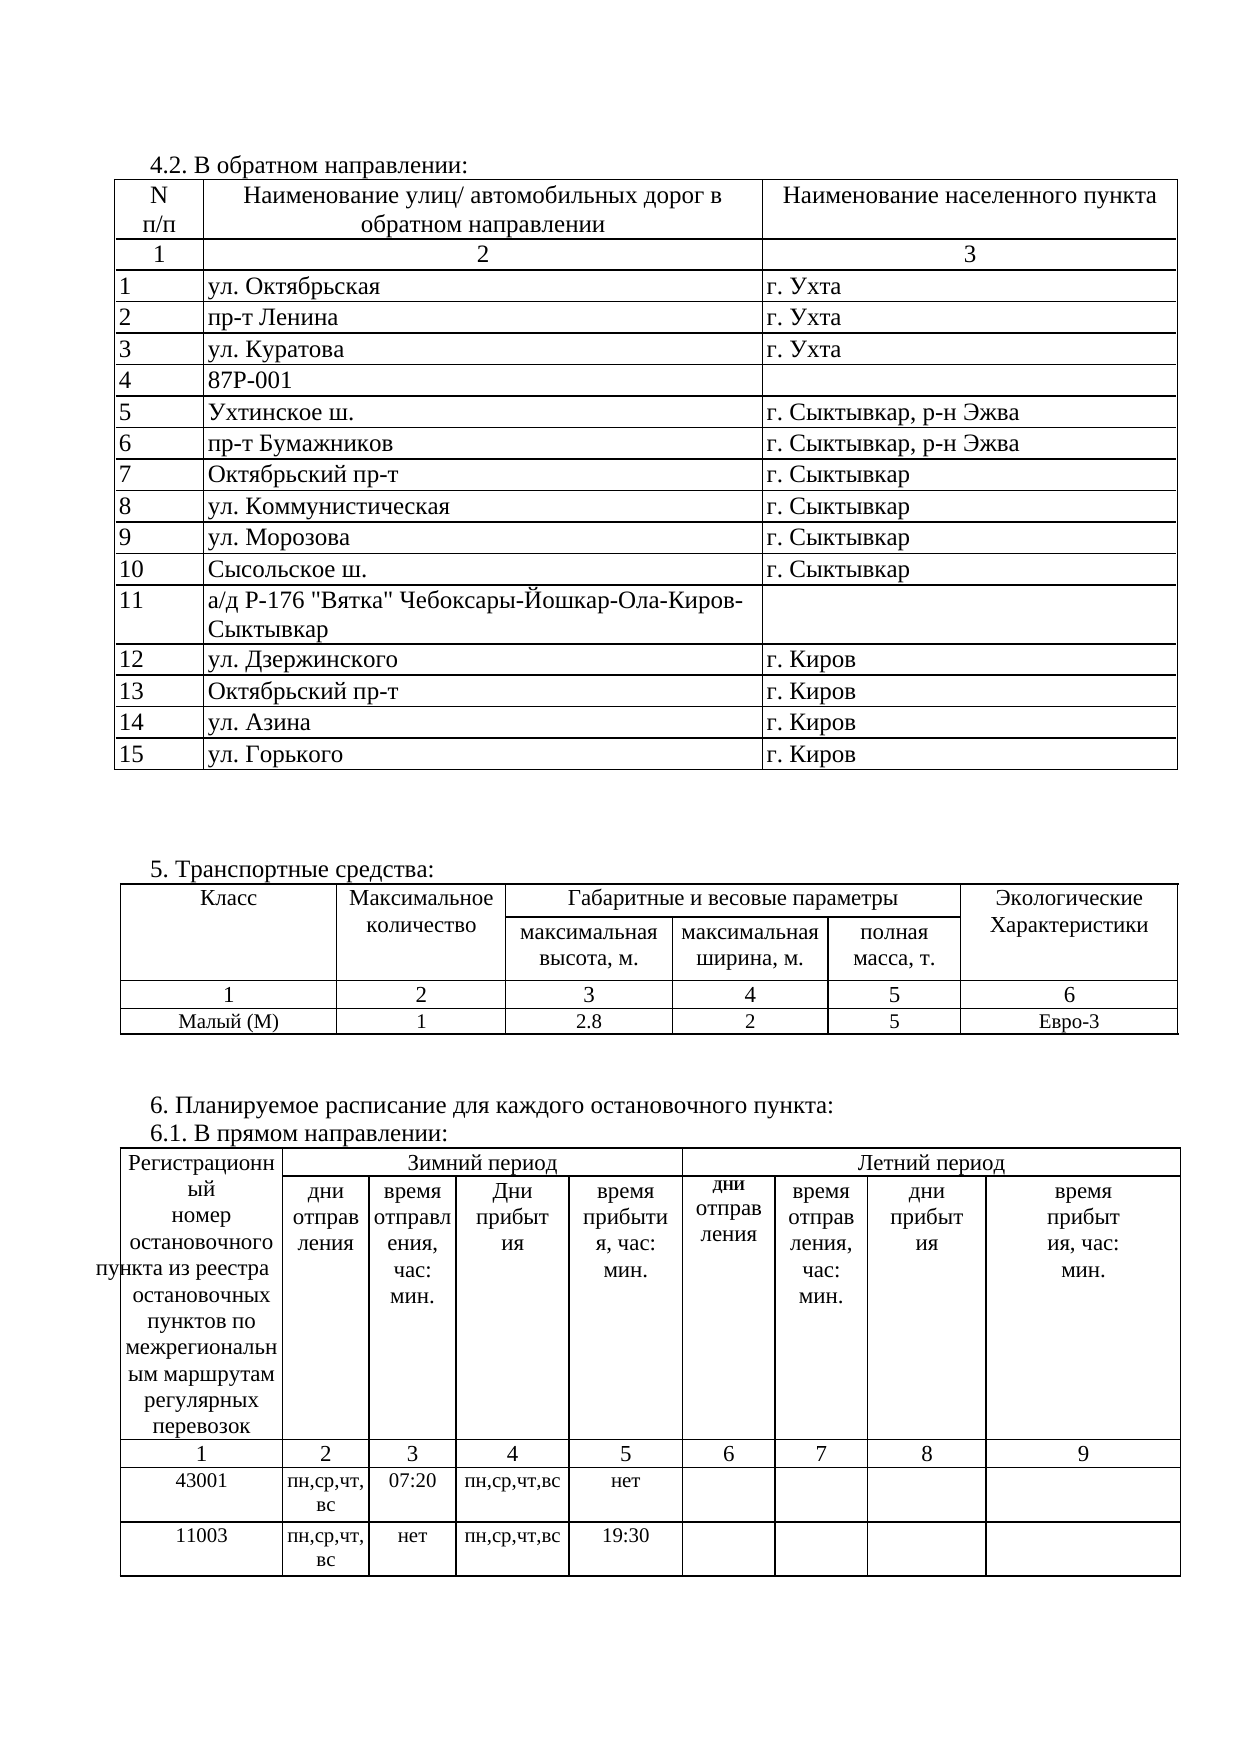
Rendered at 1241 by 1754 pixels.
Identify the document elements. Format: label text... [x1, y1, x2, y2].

table_cell 9 [987, 1440, 1180, 1467]
table_cell г. Сыктывкар [763, 521, 1177, 552]
table_cell 1 [115, 239, 203, 269]
table_cell г. Сыктывкар, р-н Эжва [763, 395, 1177, 427]
table_cell Дни прибыт ия [457, 1177, 568, 1439]
table_header Летний период [683, 1149, 1180, 1175]
table_cell 4 [673, 981, 827, 1007]
table_cell 3 [506, 981, 672, 1007]
text 6. Планируемое расписание для каждого остановочного пункта: [150, 1090, 1090, 1118]
table_cell время отправ ления, час: мин. [776, 1177, 867, 1439]
table_cell 2 [115, 302, 203, 332]
table_cell 07:20 [370, 1468, 455, 1521]
table_cell [776, 1523, 867, 1575]
table_cell [683, 1468, 774, 1521]
table_cell Октябрьский пр-т [204, 460, 762, 489]
table_cell 87Р-001 [204, 365, 762, 395]
table_cell время прибыти я, час: мин. [570, 1177, 682, 1439]
table_cell 4 [457, 1440, 568, 1467]
table_cell 3 [370, 1440, 455, 1467]
table_cell 4 [115, 365, 203, 395]
table_header Экологические Характеристики [961, 885, 1177, 979]
table_cell 1 [121, 1440, 282, 1467]
table_cell г. Сыктывкар [763, 490, 1177, 521]
table_cell [776, 1468, 867, 1521]
table_cell [987, 1468, 1180, 1521]
table_cell г. Ухта [763, 332, 1177, 364]
table_cell Ухтинское ш. [204, 397, 762, 427]
table_cell 13 [115, 675, 203, 706]
table_cell 3 [763, 238, 1177, 269]
table_cell г. Сыктывкар [763, 553, 1177, 584]
table_header Зимний период [283, 1149, 682, 1175]
table_cell пн,ср,чт,вс [457, 1468, 568, 1521]
text 6.1. В прямом направлении: [150, 1118, 1090, 1147]
table_cell 6 [683, 1440, 774, 1467]
table_cell 7 [776, 1440, 867, 1467]
table_cell максимальная высота, м. [506, 918, 672, 979]
text 4.2. В обратном направлении: [150, 150, 1090, 179]
table_cell Сысольское ш. [204, 554, 762, 584]
table_header Наименование улиц/ автомобильных дорог в обратном направлении [204, 180, 762, 238]
table_cell 9 [115, 522, 203, 552]
table_cell г. Киров [763, 737, 1177, 769]
table_cell 8 [868, 1440, 985, 1467]
table_cell ДНИ отправ ления [683, 1177, 774, 1439]
table_cell 5 [829, 1009, 960, 1033]
table_cell 6 [961, 981, 1177, 1007]
table_cell пр-т Бумажников [204, 428, 762, 458]
table_cell 19:30 [570, 1523, 682, 1575]
table_cell 2 [283, 1440, 368, 1467]
table_cell ул. Морозова [204, 523, 762, 552]
table_cell время отправл ения, час: мин. [370, 1177, 455, 1439]
table_cell Октябрьский пр-т [204, 676, 762, 706]
table_cell [868, 1523, 985, 1575]
table_cell 10 [115, 554, 203, 584]
table_cell ул. Коммунистическая [204, 491, 762, 521]
table_cell г. Киров [763, 674, 1177, 706]
table_cell 1 [337, 1009, 505, 1033]
table_cell [683, 1523, 774, 1575]
table_cell 2.8 [506, 1009, 672, 1033]
table_cell 5 [570, 1440, 682, 1467]
table_cell 2 [337, 981, 505, 1007]
table_cell дни отправ ления [283, 1177, 368, 1439]
table_cell г. Сыктывкар, р-н Эжва [763, 427, 1177, 458]
table_cell 2 [673, 1009, 827, 1033]
table_cell [868, 1468, 985, 1521]
table_cell а/д Р-176 "Вятка" Чебоксары-Йошкар-Ола-Киров-Сыктывкар [204, 586, 762, 643]
table_cell нет [370, 1523, 455, 1575]
table_cell [987, 1523, 1180, 1575]
table_cell ул. Октябрьская [204, 271, 762, 301]
text 5. Транспортные средства: [150, 854, 1090, 883]
table_cell дни прибыт ия [868, 1177, 985, 1439]
table_header Габаритные и весовые параметры [506, 885, 960, 916]
table_cell нет [570, 1468, 682, 1521]
table_cell 14 [115, 707, 203, 737]
table_cell ул. Куратова [204, 334, 762, 364]
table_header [121, 1149, 282, 1439]
table_cell 43001 [121, 1468, 282, 1521]
table_cell пр-т Ленина [204, 302, 762, 332]
table_cell 5 [115, 396, 203, 427]
table_cell Евро-3 [961, 1009, 1177, 1033]
table_cell 3 [115, 333, 203, 364]
table_cell 5 [829, 981, 960, 1007]
table_cell максимальная ширина, м. [673, 918, 827, 979]
table_cell ул. Азина [204, 707, 762, 737]
table_cell г. Киров [763, 706, 1177, 737]
table_cell 15 [115, 738, 203, 769]
table_cell 11 [115, 585, 203, 643]
table_cell 2 [204, 240, 762, 269]
table_cell [763, 364, 1177, 395]
table_cell полная масса, т. [829, 918, 960, 979]
table_cell 12 [115, 644, 203, 674]
table_cell 6 [115, 428, 203, 458]
table_cell 11003 [121, 1523, 282, 1575]
table_header Максимальное количество [337, 885, 505, 979]
table_header Класс [121, 885, 336, 979]
table_cell ул. Горького [204, 739, 762, 769]
table_cell г. Ухта [763, 269, 1177, 301]
table_cell г. Сыктывкар [763, 458, 1177, 489]
table_cell г. Ухта [763, 301, 1177, 332]
table_cell пн,ср,чт,вс [283, 1523, 368, 1575]
table_cell 1 [121, 981, 336, 1007]
table_cell 8 [115, 491, 203, 521]
table_cell Малый (М) [121, 1009, 336, 1033]
table_cell время прибыт ия, час: мин. [987, 1177, 1180, 1439]
table_cell [763, 584, 1177, 643]
table_cell г. Киров [763, 643, 1177, 674]
table_header Наименование населенного пункта [763, 180, 1177, 238]
table_cell ул. Дзержинского [204, 645, 762, 674]
table_cell пн,ср,чт,вс [457, 1523, 568, 1575]
table_cell 7 [115, 459, 203, 489]
table_cell пн,ср,чт,вс [283, 1468, 368, 1521]
table_cell 1 [115, 270, 203, 301]
table_header N п/п [115, 180, 203, 238]
